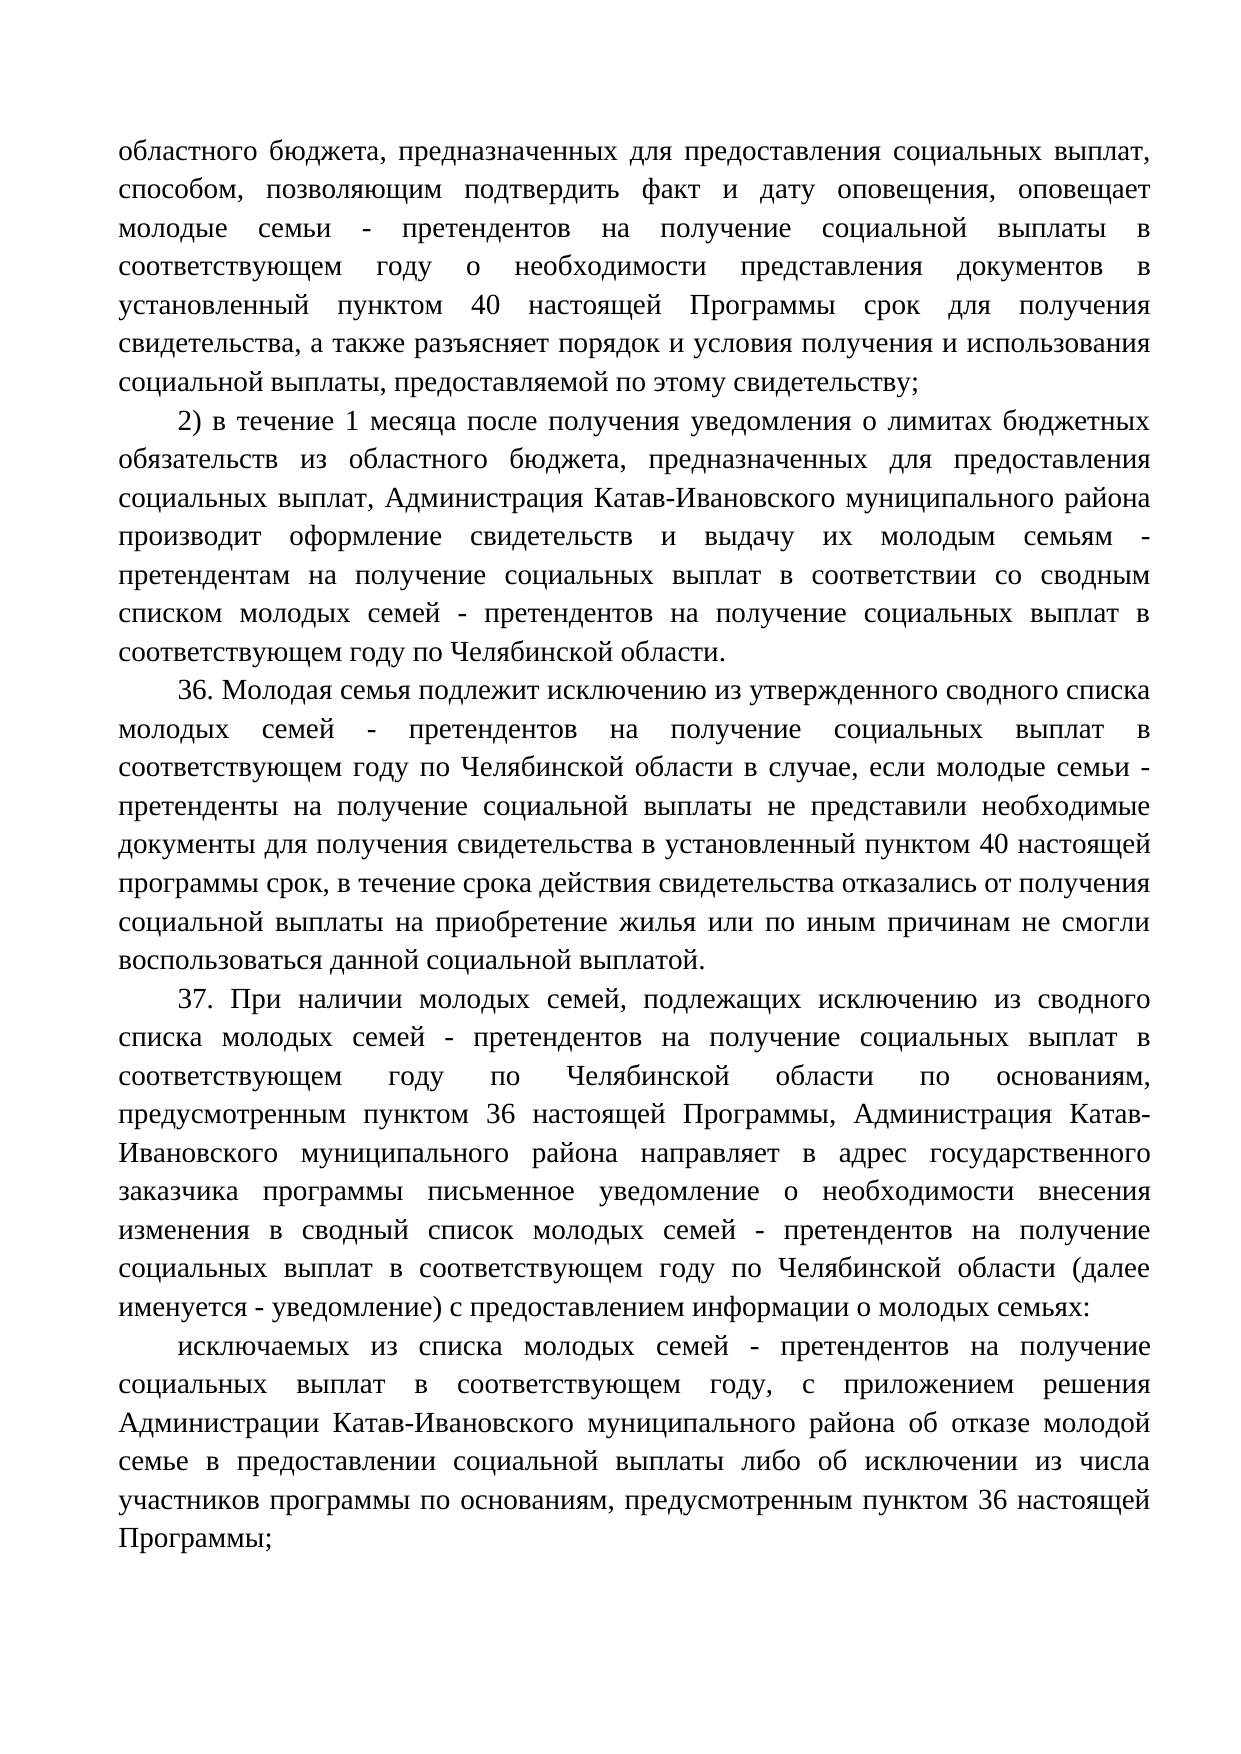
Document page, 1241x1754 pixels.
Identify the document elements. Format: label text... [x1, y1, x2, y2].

text 36. Молодая семья подлежит исключению из утвержденного сводного списка молодых семей - претендентов на получение социальных выплат в соответствующем году по Челябинской области в случае, если молодые семьи - претенденты на получение социальной выплаты не представили необходимые документы для получения свидетельства в установленный пунктом 40 настоящей программы срок, в течение срока действия свидетельства отказались от получения социальной выплаты на приобретение жилья или по иным причинам не смогли воспользоваться данной социальной выплатой. [118, 672, 1152, 976]
text исключаемых из списка молодых семей - претендентов на получение социальных выплат в соответствующем году, с приложением решения Администрации Катав-Ивановского муниципального района об отказе молодой семье в предоставлении социальной выплаты либо об исключении из числа участников программы по основаниям, предусмотренным пунктом 36 настоящей Программы; [118, 1328, 1152, 1554]
text 37. При наличии молодых семей, подлежащих исключению из сводного списка молодых семей - претендентов на получение социальных выплат в соответствующем году по Челябинской области по основаниям, предусмотренным пунктом 36 настоящей Программы, Администрация Катав-Ивановского муниципального района направляет в адрес государственного заказчика программы письменное уведомление о необходимости внесения изменения в сводный список молодых семей - претендентов на получение социальных выплат в соответствующем году по Челябинской области (далее именуется - уведомление) с предоставлением информации о молодых семьях: [118, 981, 1152, 1323]
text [118, 133, 1152, 398]
text 2) в течение 1 месяца после получения уведомления о лимитах бюджетных обязательств из областного бюджета, предназначенных для предоставления социальных выплат, Администрация Катав-Ивановского муниципального района производит оформление свидетельств и выдачу их молодым семьям - претендентам на получение социальных выплат в соответствии со сводным списком молодых семей - претендентов на получение социальных выплат в соответствующем году по Челябинской области. [118, 403, 1152, 667]
